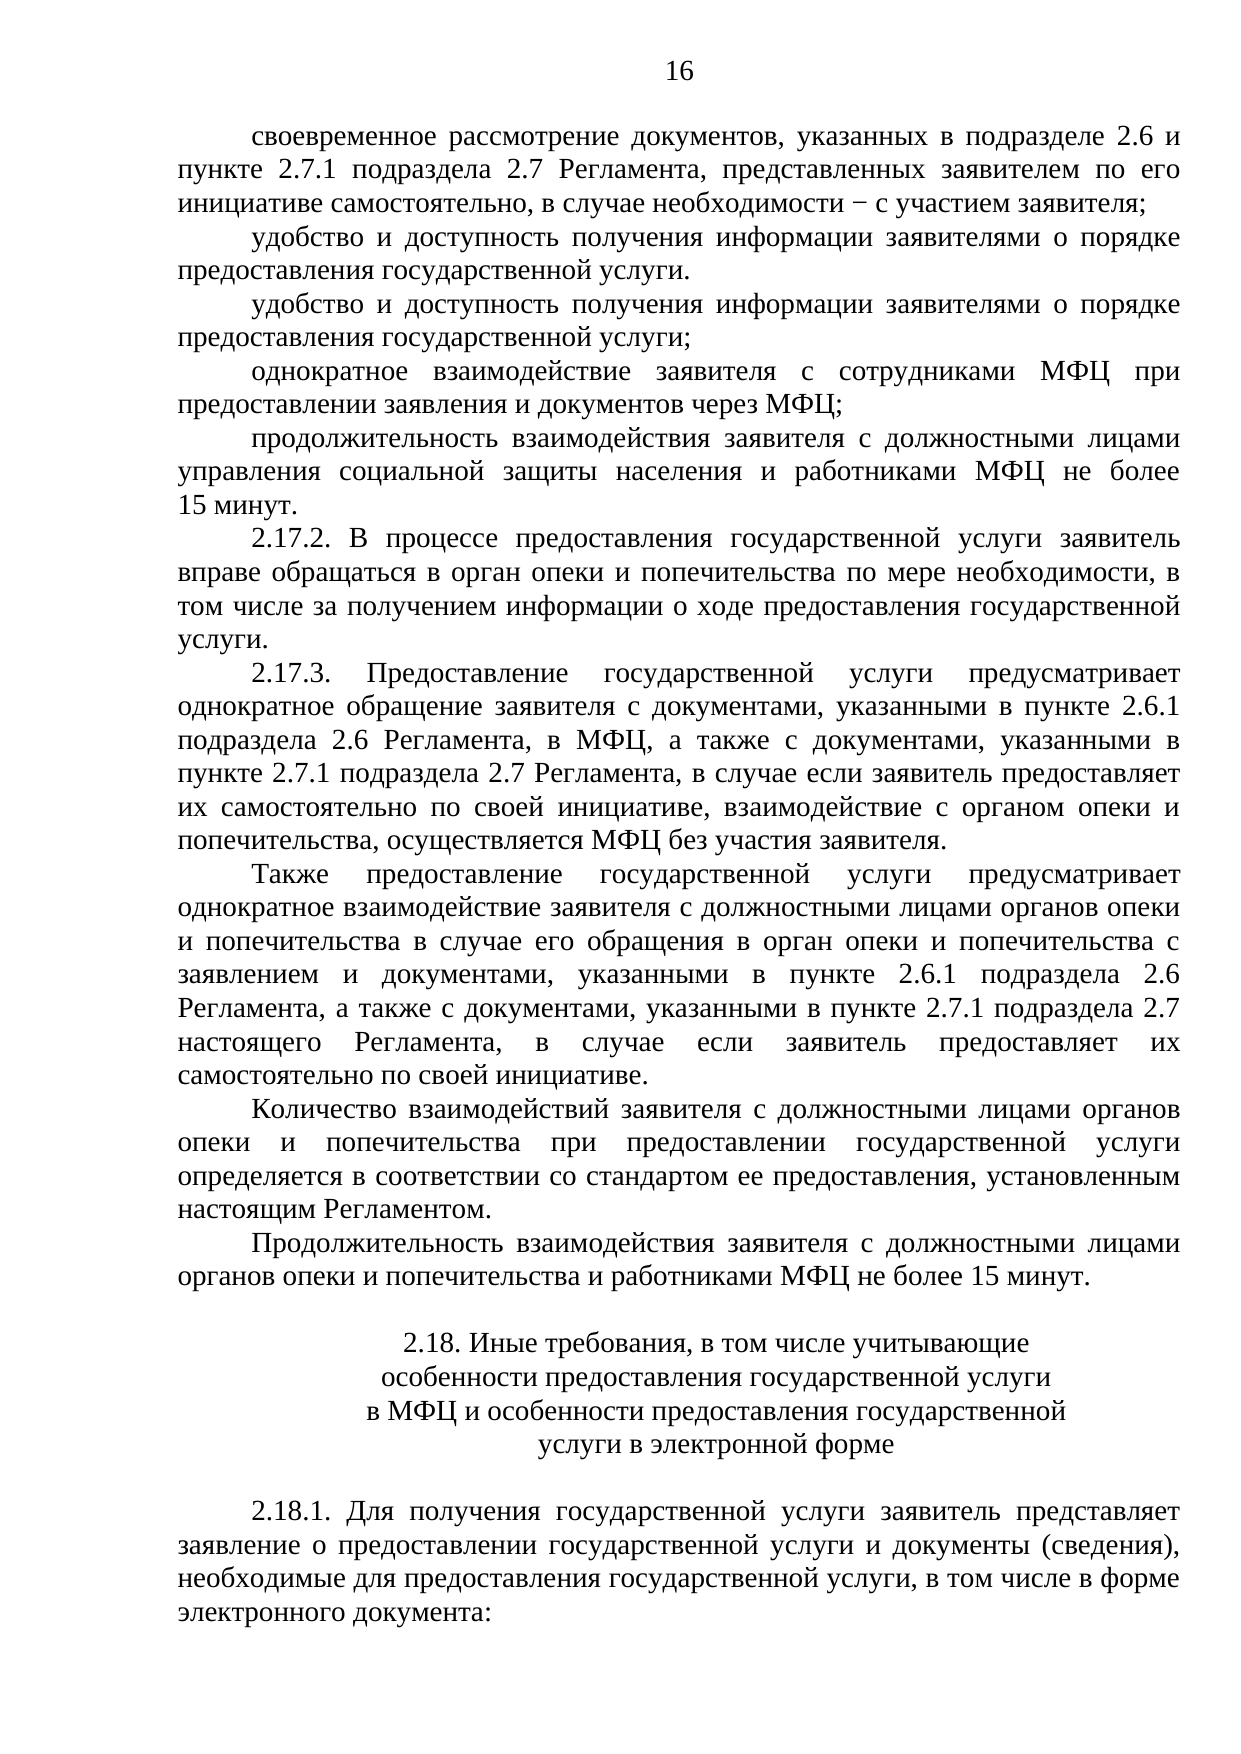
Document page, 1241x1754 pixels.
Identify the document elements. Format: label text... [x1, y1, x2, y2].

text своевременное рассмотрение документов, указанных в подразделе 2.6 и пункте 2.7.1 подраздела 2.7 Регламента, представленных заявителем по его инициативе самостоятельно, в случае необходимости − с участием заявителя; [177, 118, 1181, 219]
text продолжительность взаимодействия заявителя с должностными лицами управления социальной защиты населения и работниками МФЦ не более 15 минут. [177, 420, 1181, 521]
text 2.18. Иные требования, в том числе учитывающие [177, 1326, 1181, 1359]
text 2.18.1. Для получения государственной услуги заявитель представляет заявление о предоставлении государственной услуги и документы (сведения), необходимые для предоставления государственной услуги, в том числе в форме электронного документа: [177, 1493, 1181, 1627]
text Продолжительность взаимодействия заявителя с должностными лицами органов опеки и попечительства и работниками МФЦ не более 15 минут. [177, 1225, 1181, 1292]
text особенности предоставления государственной услуги [177, 1359, 1181, 1393]
text 2.17.2. В процессе предоставления государственной услуги заявитель вправе обращаться в орган опеки и попечительства по мере необходимости, в том числе за получением информации о ходе предоставления государственной услуги. [177, 521, 1181, 655]
text Также предоставление государственной услуги предусматривает однократное взаимодействие заявителя с должностными лицами органов опеки и попечительства в случае его обращения в орган опеки и попечительства с заявлением и документами, указанными в пункте 2.6.1 подраздела 2.6 Регламента, а также с документами, указанными в пункте 2.7.1 подраздела 2.7 настоящего Регламента, в случае если заявитель предоставляет их самостоятельно по своей инициативе. [177, 856, 1181, 1091]
text удобство и доступность получения информации заявителями о порядке предоставления государственной услуги. [177, 219, 1181, 286]
text в МФЦ и особенности предоставления государственной [177, 1393, 1181, 1426]
text 2.17.3. Предоставление государственной услуги предусматривает однократное обращение заявителя с документами, указанными в пункте 2.6.1 подраздела 2.6 Регламента, в МФЦ, а также с документами, указанными в пункте 2.7.1 подраздела 2.7 Регламента, в случае если заявитель предоставляет их самостоятельно по своей инициативе, взаимодействие с органом опеки и попечительства, осуществляется МФЦ без участия заявителя. [177, 655, 1181, 856]
text удобство и доступность получения информации заявителями о порядке предоставления государственной услуги; [177, 286, 1181, 353]
text однократное взаимодействие заявителя с сотрудниками МФЦ при предоставлении заявления и документов через МФЦ; [177, 353, 1181, 420]
text Количество взаимодействий заявителя с должностными лицами органов опеки и попечительства при предоставлении государственной услуги определяется в соответствии со стандартом ее предоставления, установленным настоящим Регламентом. [177, 1091, 1181, 1225]
text услуги в электронной форме [177, 1426, 1181, 1460]
